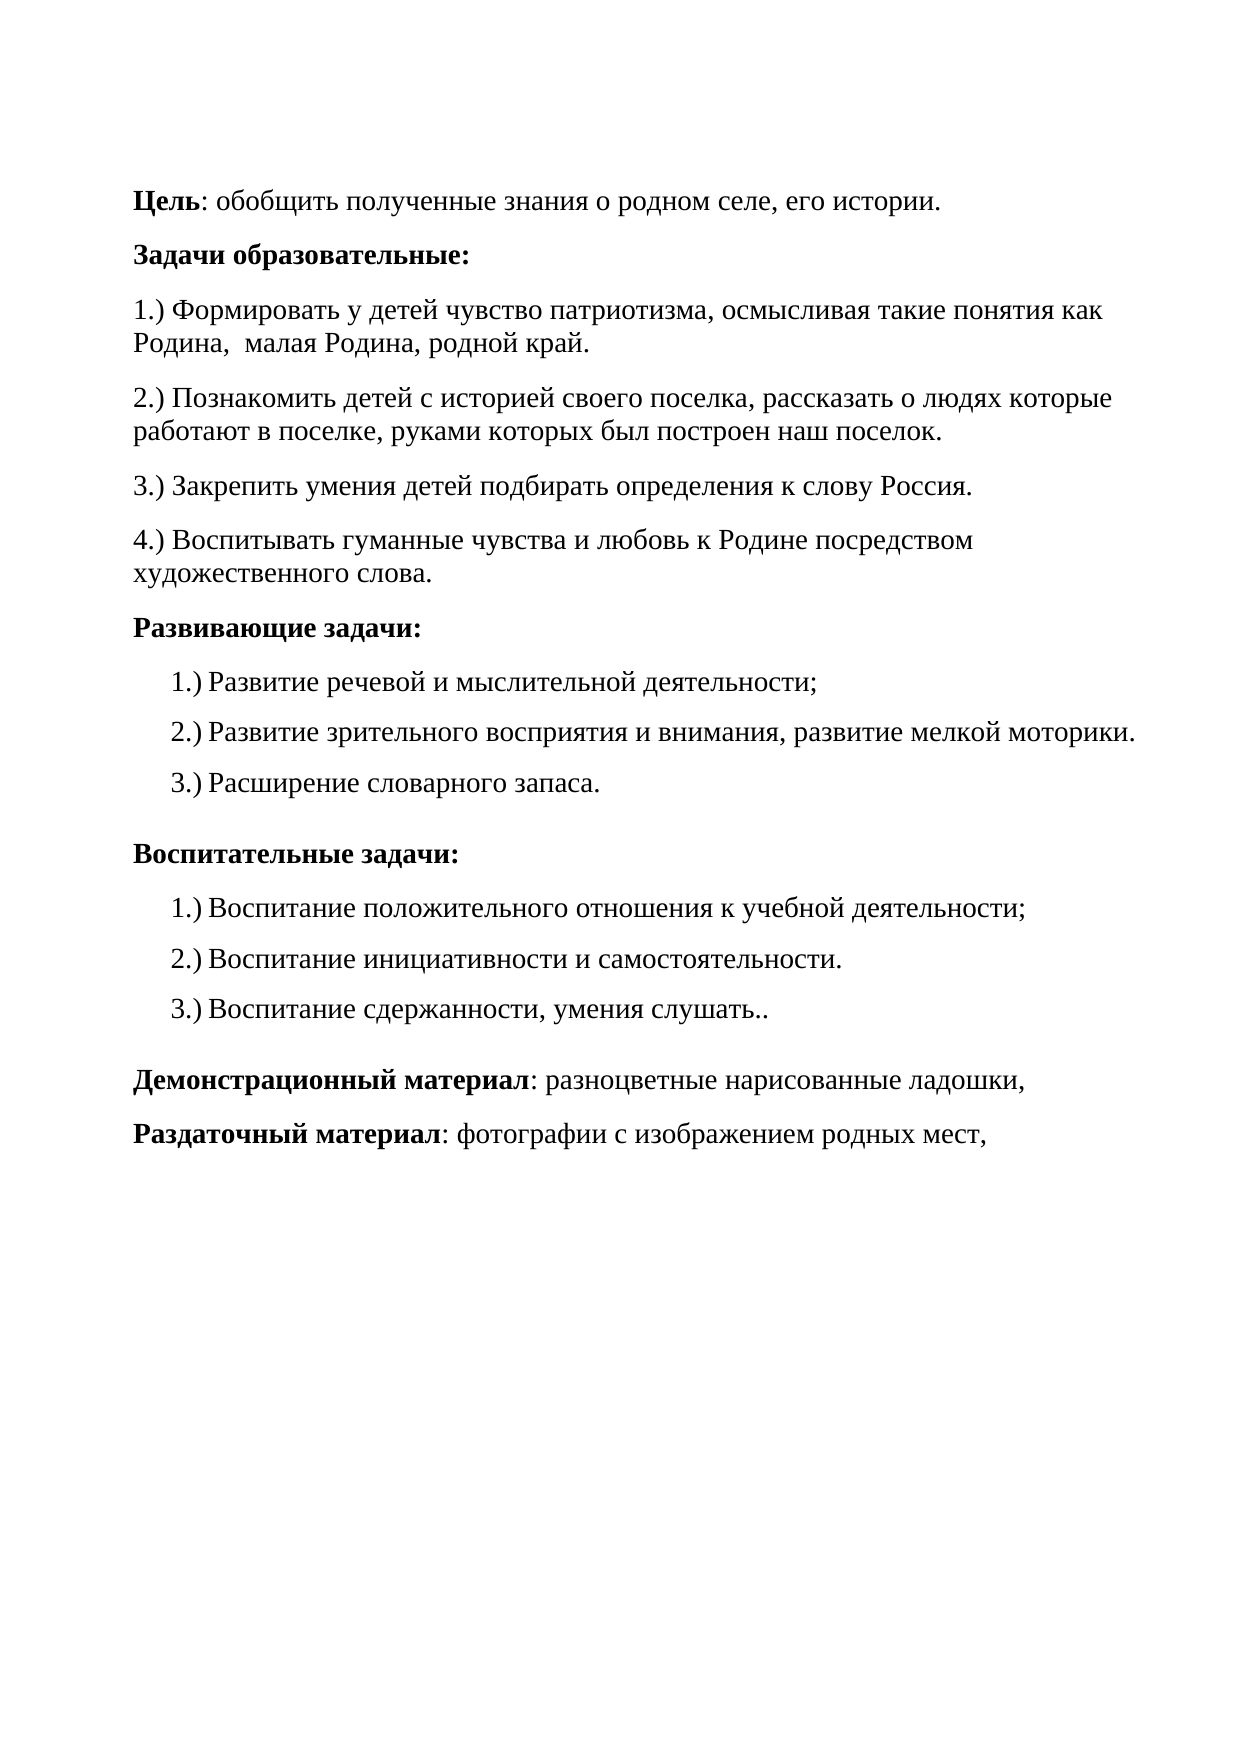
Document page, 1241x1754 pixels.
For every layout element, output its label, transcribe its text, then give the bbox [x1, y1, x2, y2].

list Расширение словарного запаса. [170, 765, 1152, 798]
text Воспитательные задачи: [133, 836, 1152, 869]
text 1.) Формировать у детей чувство патриотизма, осмысливая такие понятия как Родина, малая Родина, родной край. [133, 292, 1152, 359]
text Цель: обобщить полученные знания о родном селе, его истории. [133, 183, 1152, 217]
text Демонстрационный материал: разноцветные нарисованные ладошки, [133, 1062, 1152, 1096]
list Воспитание инициативности и самостоятельности. [170, 941, 1152, 974]
list Воспитание сдержанности, умения слушать.. [170, 991, 1152, 1024]
text Раздаточный материал: фотографии с изображением родных мест, [133, 1117, 1152, 1150]
text Развивающие задачи: [133, 610, 1152, 643]
text 3.) Закрепить умения детей подбирать определения к слову Россия. [133, 468, 1152, 501]
list Развитие речевой и мыслительной деятельности; [170, 664, 1152, 698]
text 2.) Познакомить детей с историей своего поселка, рассказать о людях которые работают в поселке, руками которых был построен наш поселок. [133, 380, 1152, 447]
list Развитие зрительного восприятия и внимания, развитие мелкой моторики. [170, 714, 1152, 748]
text Задачи образовательные: [133, 237, 1152, 271]
text 4.) Воспитывать гуманные чувства и любовь к Родине посредством художественного слова. [133, 522, 1152, 589]
list Воспитание положительного отношения к учебной деятельности; [170, 890, 1152, 924]
